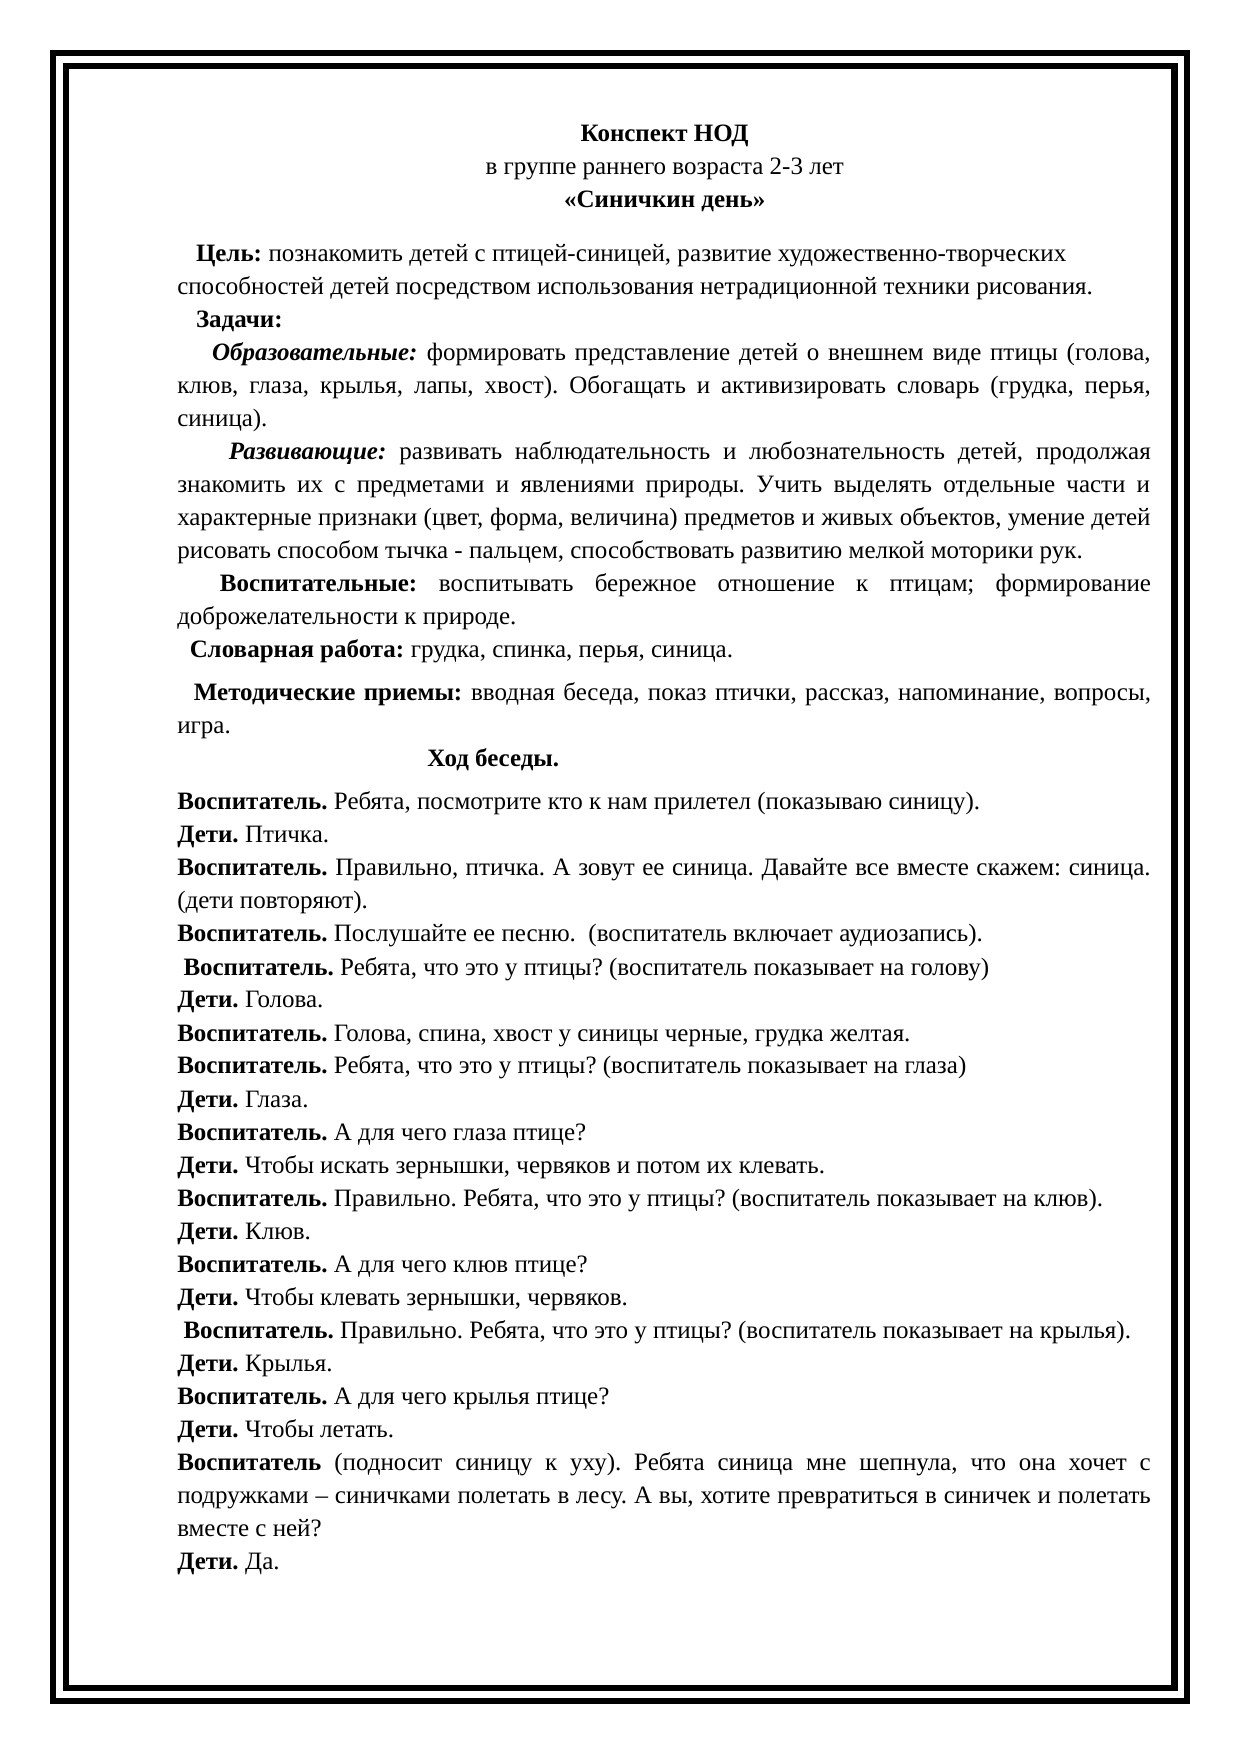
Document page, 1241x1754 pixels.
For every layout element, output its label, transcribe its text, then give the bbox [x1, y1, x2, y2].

text Образовательные: формировать представление детей о внешнем виде птицы (голова, клюв, глаза, крылья, лапы, хвост). Обогащать и активизировать словарь (грудка, перья, синица). [177, 337, 1152, 432]
text Конспект НОД [177, 118, 1152, 147]
text Дети. Клюв. [177, 1216, 1152, 1244]
text Методические приемы: вводная беседа, показ птички, рассказ, напоминание, вопросы, игра. [177, 677, 1152, 739]
text Ход беседы. [177, 743, 1152, 772]
text Дети. Голова. [177, 984, 1152, 1013]
text Воспитатель. Послушайте ее песню. (воспитатель включает аудиозапись). [177, 918, 1152, 947]
text Воспитатель. Правильно. Ребята, что это у птицы? (воспитатель показывает на клюв). [177, 1183, 1152, 1211]
text Дети. Глаза. [177, 1084, 1152, 1112]
text Воспитатель. А для чего глаза птице? [177, 1117, 1152, 1145]
text в группе раннего возраста 2-3 лет [177, 151, 1152, 180]
text Воспитатель. А для чего клюв птице? [177, 1249, 1152, 1277]
text Воспитатель. Правильно. Ребята, что это у птицы? (воспитатель показывает на крылья). [177, 1315, 1152, 1343]
text Воспитательные: воспитывать бережное отношение к птицам; формирование доброжелательности к природе. [177, 568, 1152, 630]
text Дети. Чтобы искать зернышки, червяков и потом их клевать. [177, 1150, 1152, 1178]
text Воспитатель. Голова, спина, хвост у синицы черные, грудка желтая. [177, 1018, 1152, 1046]
text Воспитатель (подносит синицу к уху). Ребята синица мне шепнула, что она хочет с подружками – синичками полетать в лесу. А вы, хотите превратиться в синичек и полетать вместе с ней? [177, 1447, 1152, 1542]
text Дети. Чтобы летать. [177, 1414, 1152, 1443]
text Дети. Да. [177, 1546, 1152, 1575]
text Воспитатель. А для чего крылья птице? [177, 1381, 1152, 1409]
text Воспитатель. Ребята, что это у птицы? (воспитатель показывает на голову) [177, 952, 1152, 980]
text Воспитатель. Ребята, что это у птицы? (воспитатель показывает на глаза) [177, 1051, 1152, 1079]
text «Синичкин день» [177, 184, 1152, 213]
text Развивающие: развивать наблюдательность и любознательность детей, продолжая знакомить их с предметами и явлениями природы. Учить выделять отдельные части и характерные признаки (цвет, форма, величина) предметов и живых объектов, умение детей рисовать способом тычка - пальцем, способствовать развитию мелкой моторики рук. [177, 436, 1152, 564]
text Дети. Чтобы клевать зернышки, червяков. [177, 1282, 1152, 1311]
text Цель: познакомить детей с птицей-синицей, развитие художественно-творческих способностей детей посредством использования нетрадиционной техники рисования. [177, 238, 1152, 300]
text Словарная работа: грудка, спинка, перья, синица. [177, 634, 1152, 663]
text Задачи: [177, 304, 1152, 333]
text Дети. Птичка. [177, 819, 1152, 848]
text Дети. Крылья. [177, 1348, 1152, 1377]
text Воспитатель. Ребята, посмотрите кто к нам прилетел (показываю синицу). [177, 786, 1152, 815]
text Воспитатель. Правильно, птичка. А зовут ее синица. Давайте все вместе скажем: синица. (дети повторяют). [177, 852, 1152, 914]
